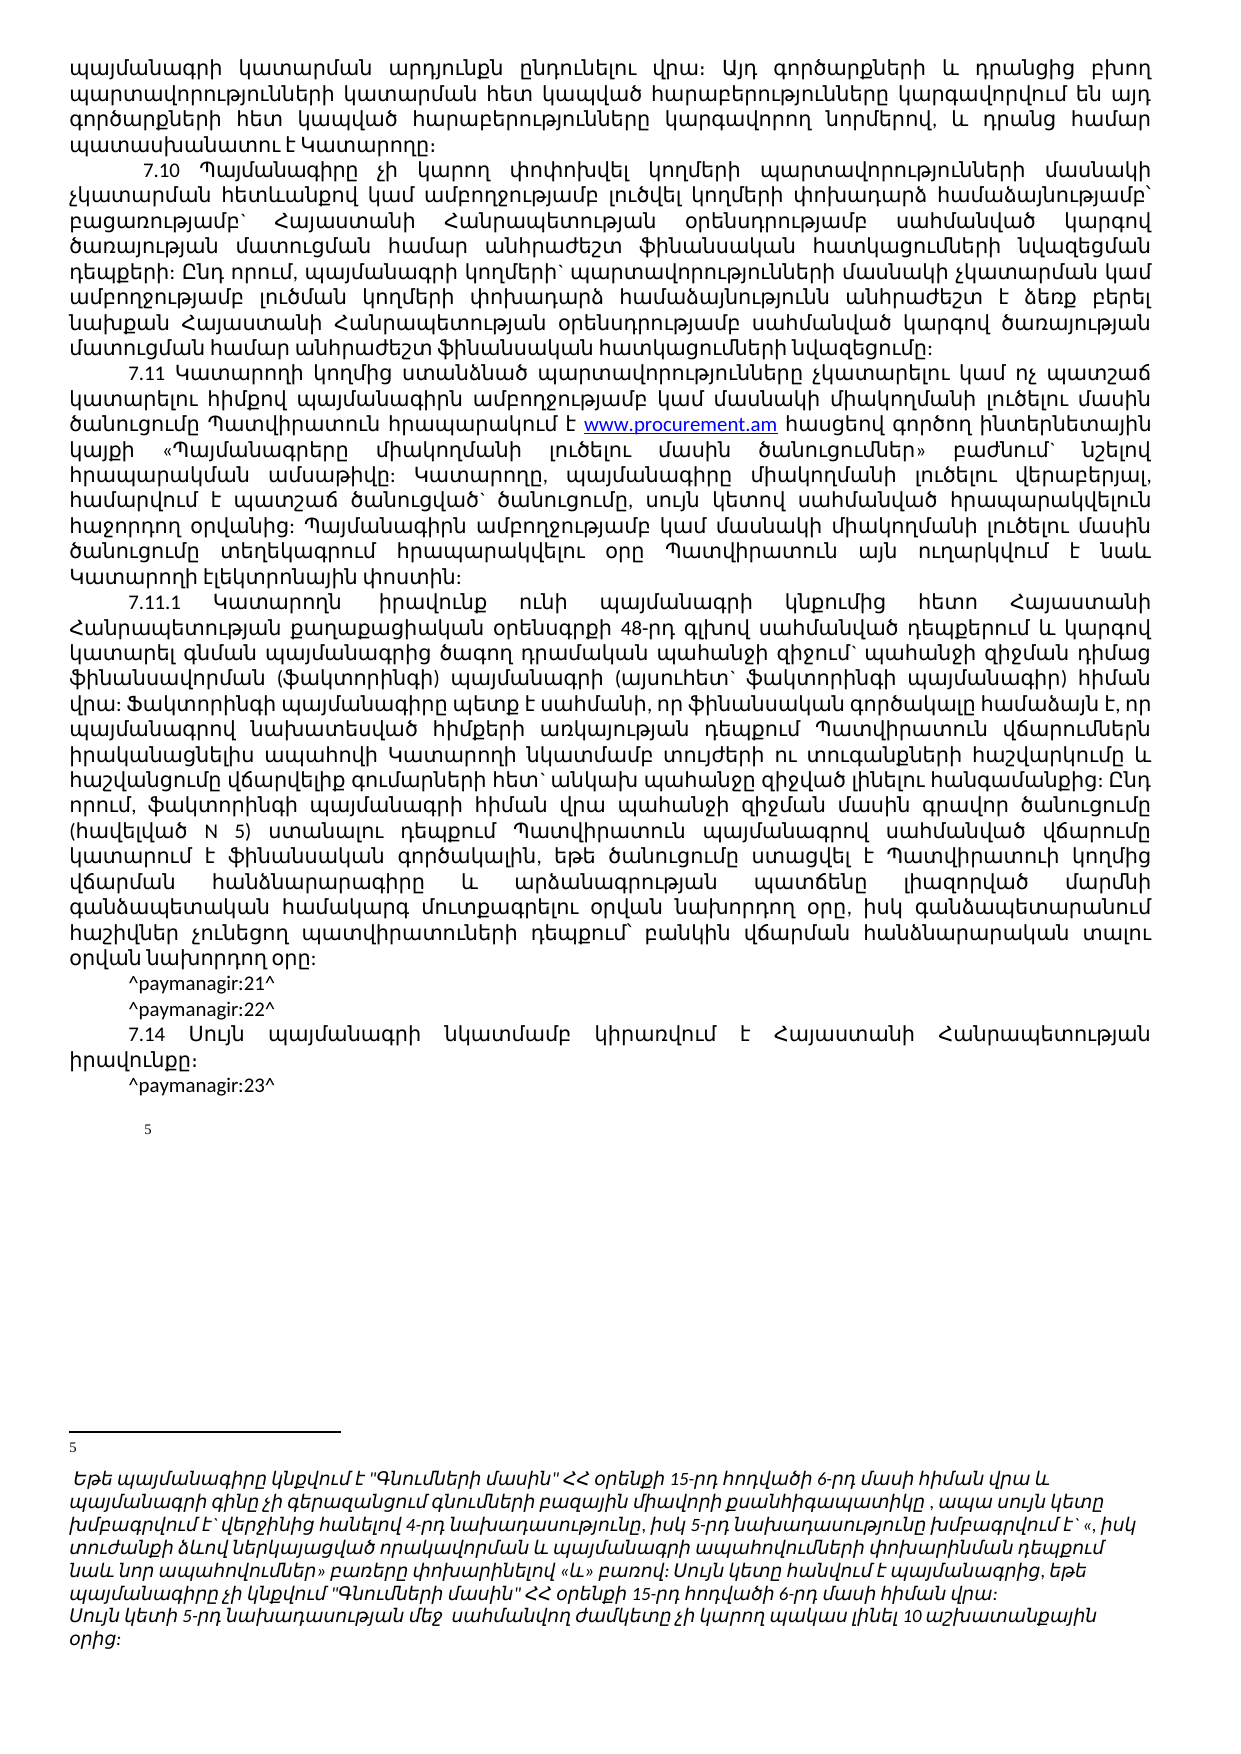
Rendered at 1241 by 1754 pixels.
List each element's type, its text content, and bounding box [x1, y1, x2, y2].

text 7.11.1 Կատարողն իրավունք ունի պայմանագրի կնքումից հետո Հայաստանի Հանրապետության քաղաքացիական օրենսգրքի 48-րդ գլխով սահմանված դեպքերում և կարգով կատարել գնման պայմանագրից ծագող դրամական պահանջի զիջում` պահանջի զիջման դիմաց ֆինանսավորման (ֆակտորինգի) պայմանագրի (այսուհետ` ֆակտորինգի պայմանագիր) հիման վրա: Ֆակտորինգի պայմանագիրը պետք է սահմանի, որ ֆինանսական գործակալը համաձայն է, որ պայմանագրով նախատեսված հիմքերի առկայության դեպքում Պատվիրատուն վճարումներն իրականացնելիս ապահովի Կատարողի նկատմամբ տույժերի ու տուգանքների հաշվարկումը և հաշվանցումը վճարվելիք գումարների հետ` անկախ պահանջը զիջված լինելու հանգամանքից: Ընդ որում, ֆակտորինգի պայմանագրի հիման վրա պահանջի զիջման մասին գրավոր ծանուցումը (հավելված N 5) ստանալու դեպքում Պատվիրատուն պայմանագրով սահմանված վճարումը կատարում է ֆինանսական գործակալին, եթե ծանուցումը ստացվել է Պատվիրատուի կողմից վճարման հանձնարարագիրը և արձանագրության պատճենը լիազորված մարմնի գանձապետական համակարգ մուտքագրելու օրվան նախորդող օրը, իսկ գանձապետարանում հաշիվներ չունեցող պատվիրատուների դեպքում՝ բանկին վճարման հանձնարարական տալու օրվան նախորդող օրը: [69, 589, 1152, 971]
text ^paymanagir:23^ [69, 1072, 1152, 1098]
text ^paymanagir:21^ [69, 971, 1152, 996]
text 7.10 Պայմանագիրը չի կարող փոփոխվել կողմերի պարտավորությունների մասնակի չկատարման հետևանքով կամ ամբողջությամբ լուծվել կողմերի փոխադարձ համաձայնությամբ՝ բացառությամբ` Հայաստանի Հանրապետության օրենսդրությամբ սահմանված կարգով ծառայության մատուցման համար անհրաժեշտ ֆինանսական հատկացումների նվազեցման դեպքերի: Ընդ որում, պայմանագրի կողմերի` պարտավորությունների մասնակի չկատարման կամ ամբողջությամբ լուծման կողմերի փոխադարձ համաձայնությունն անհրաժեշտ է ձեռք բերել նախքան Հայաստանի Հանրապետության օրենսդրությամբ սահմանված կարգով ծառայության մատուցման համար անհրաժեշտ ֆինանսական հատկացումների նվազեցումը: [69, 157, 1152, 361]
text 7.14 Սույն պայմանագրի նկատմամբ կիրառվում է Հայաստանի Հանրապետության իրավունքը։ [69, 1021, 1152, 1072]
text ^paymanagir:22^ [69, 996, 1152, 1021]
text 7.11 Կատարողի կողմից ստանձնած պարտավորությունները չկատարելու կամ ոչ պատշաճ կատարելու հիմքով պայմանագիրն ամբողջությամբ կամ մասնակի միակողմանի լուծելու մասին ծանուցումը Պատվիրատուն հրապարակում է www.procurement.am հասցեով գործող ինտերնետային կայքի «Պայմանագրերը միակողմանի լուծելու մասին ծանուցումներ» բաժնում` նշելով հրապարակման ամսաթիվը: Կատարողը, պայմանագիրը միակողմանի լուծելու վերաբերյալ, համարվում է պատշաճ ծանուցված` ծանուցումը, սույն կետով սահմանված հրապարակվելուն հաջորդող օրվանից: Պայմանագիրն ամբողջությամբ կամ մասնակի միակողմանի լուծելու մասին ծանուցումը տեղեկագրում հրապարակվելու օրը Պատվիրատուն այն ուղարկվում է նաև Կատարողի էլեկտրոնային փոստին: [69, 361, 1152, 589]
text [69, 56, 1152, 157]
